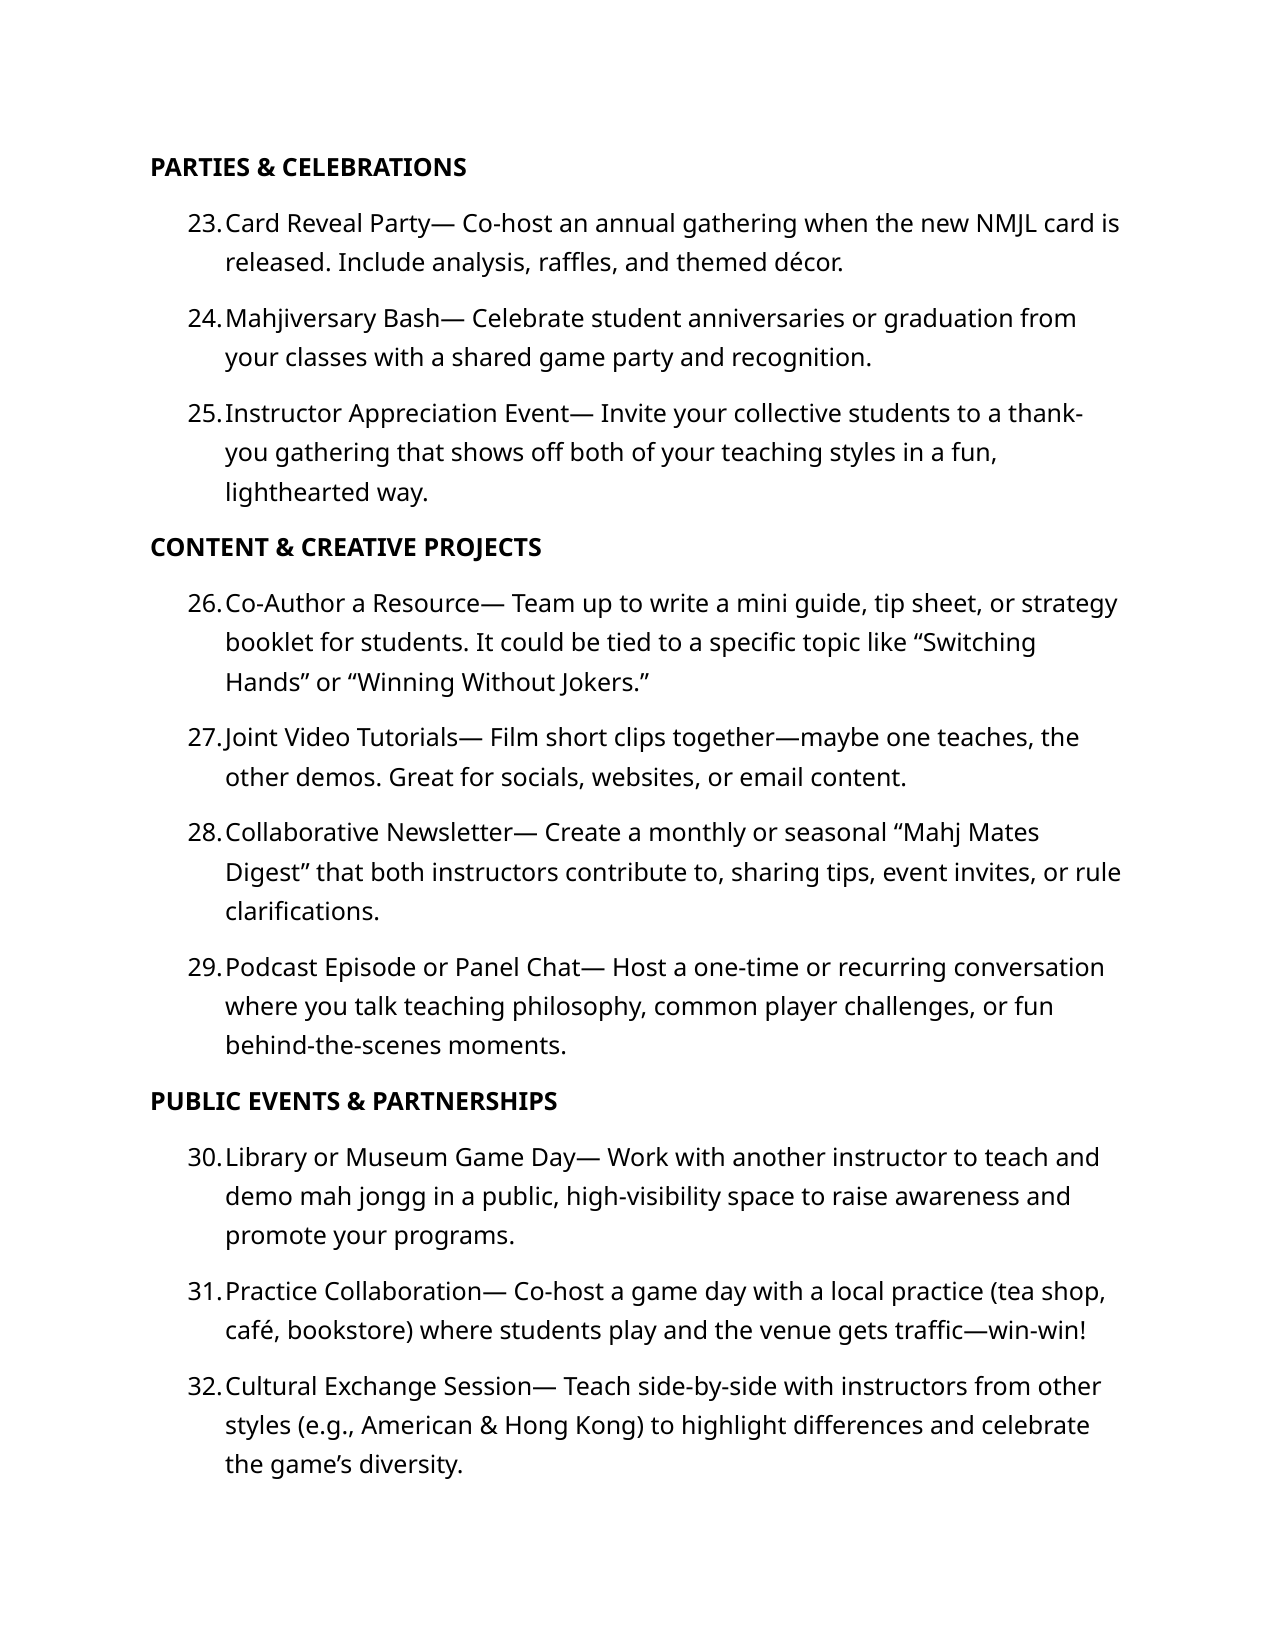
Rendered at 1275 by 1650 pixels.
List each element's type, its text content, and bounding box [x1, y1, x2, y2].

list Card Reveal Party— Co-host an annual gathering when the new NMJL card is released. Include analysis, raffles, and themed décor. [187, 206, 1125, 279]
text PUBLIC EVENTS & PARTNERSHIPS [150, 1083, 1125, 1117]
list Podcast Episode or Panel Chat— Host a one-time or recurring conversation where you talk teaching philosophy, common player challenges, or fun behind-the-scenes moments. [187, 949, 1125, 1062]
list Cultural Exchange Session— Teach side-by-side with instructors from other styles (e.g., American & Hong Kong) to highlight differences and celebrate the game’s diversity. [187, 1368, 1125, 1481]
list Practice Collaboration— Co-host a game day with a local practice (tea shop, café, bookstore) where students play and the venue gets traffic—win-win! [187, 1273, 1125, 1347]
list Co-Author a Resource— Team up to write a mini guide, tip sheet, or strategy booklet for students. It could be tied to a specific topic like “Switching Hands” or “Winning Without Jokers.” [187, 586, 1125, 698]
list Instructor Appreciation Event— Invite your collective students to a thank-you gathering that shows off both of your teaching styles in a fun, lighthearted way. [187, 396, 1125, 508]
list Joint Video Tutorials— Film short clips together—maybe one teaches, the other demos. Great for socials, websites, or email content. [187, 720, 1125, 793]
list Library or Museum Game Day— Work with another instructor to teach and demo mah jongg in a public, high-visibility space to raise awareness and promote your programs. [187, 1139, 1125, 1252]
list Collaborative Newsletter— Create a monthly or seasonal “Mahj Mates Digest” that both instructors contribute to, sharing tips, event invites, or rule clarifications. [187, 815, 1125, 927]
text PARTIES & CELEBRATIONS [150, 150, 1125, 184]
list Mahjiversary Bash— Celebrate student anniversaries or graduation from your classes with a shared game party and recognition. [187, 301, 1125, 374]
text CONTENT & CREATIVE PROJECTS [150, 530, 1125, 564]
